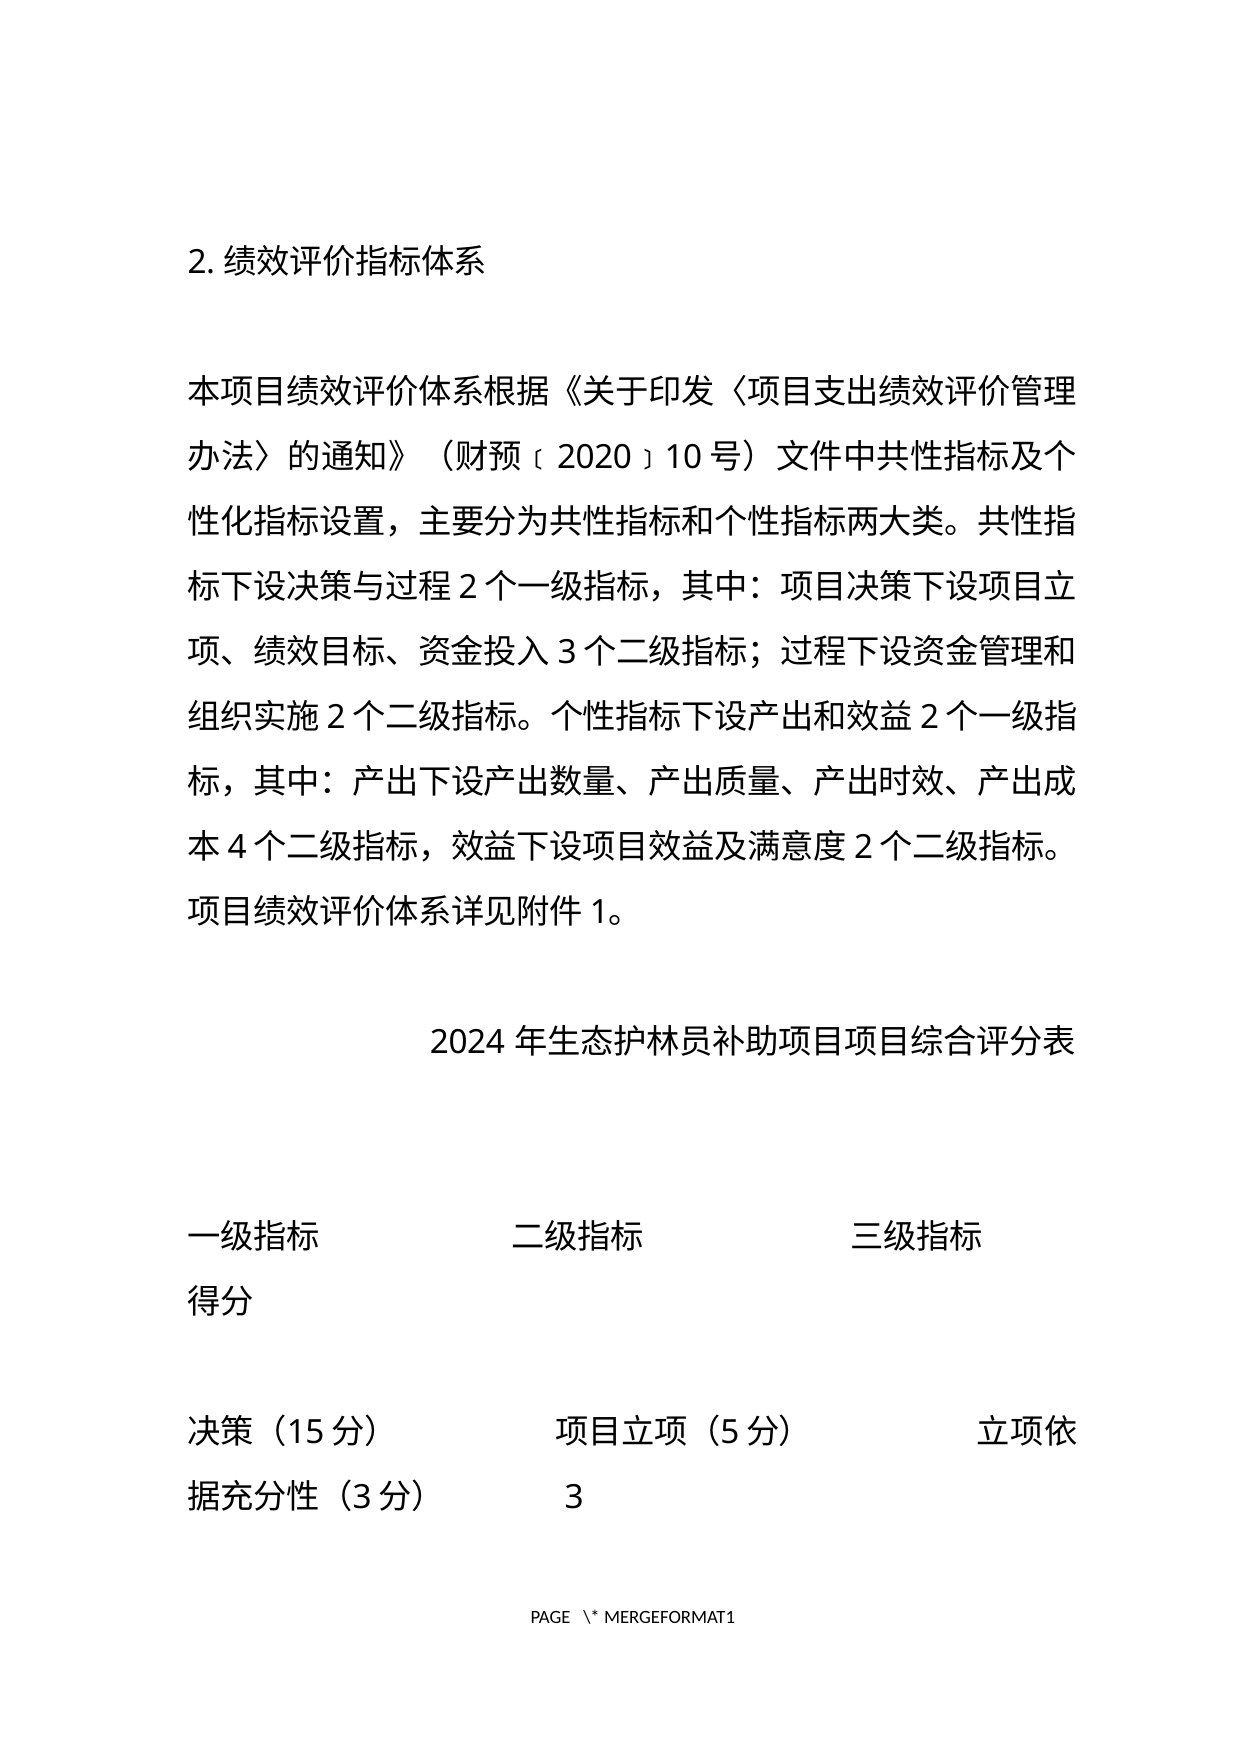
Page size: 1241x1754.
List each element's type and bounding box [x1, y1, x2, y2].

text [187, 162, 1078, 1527]
